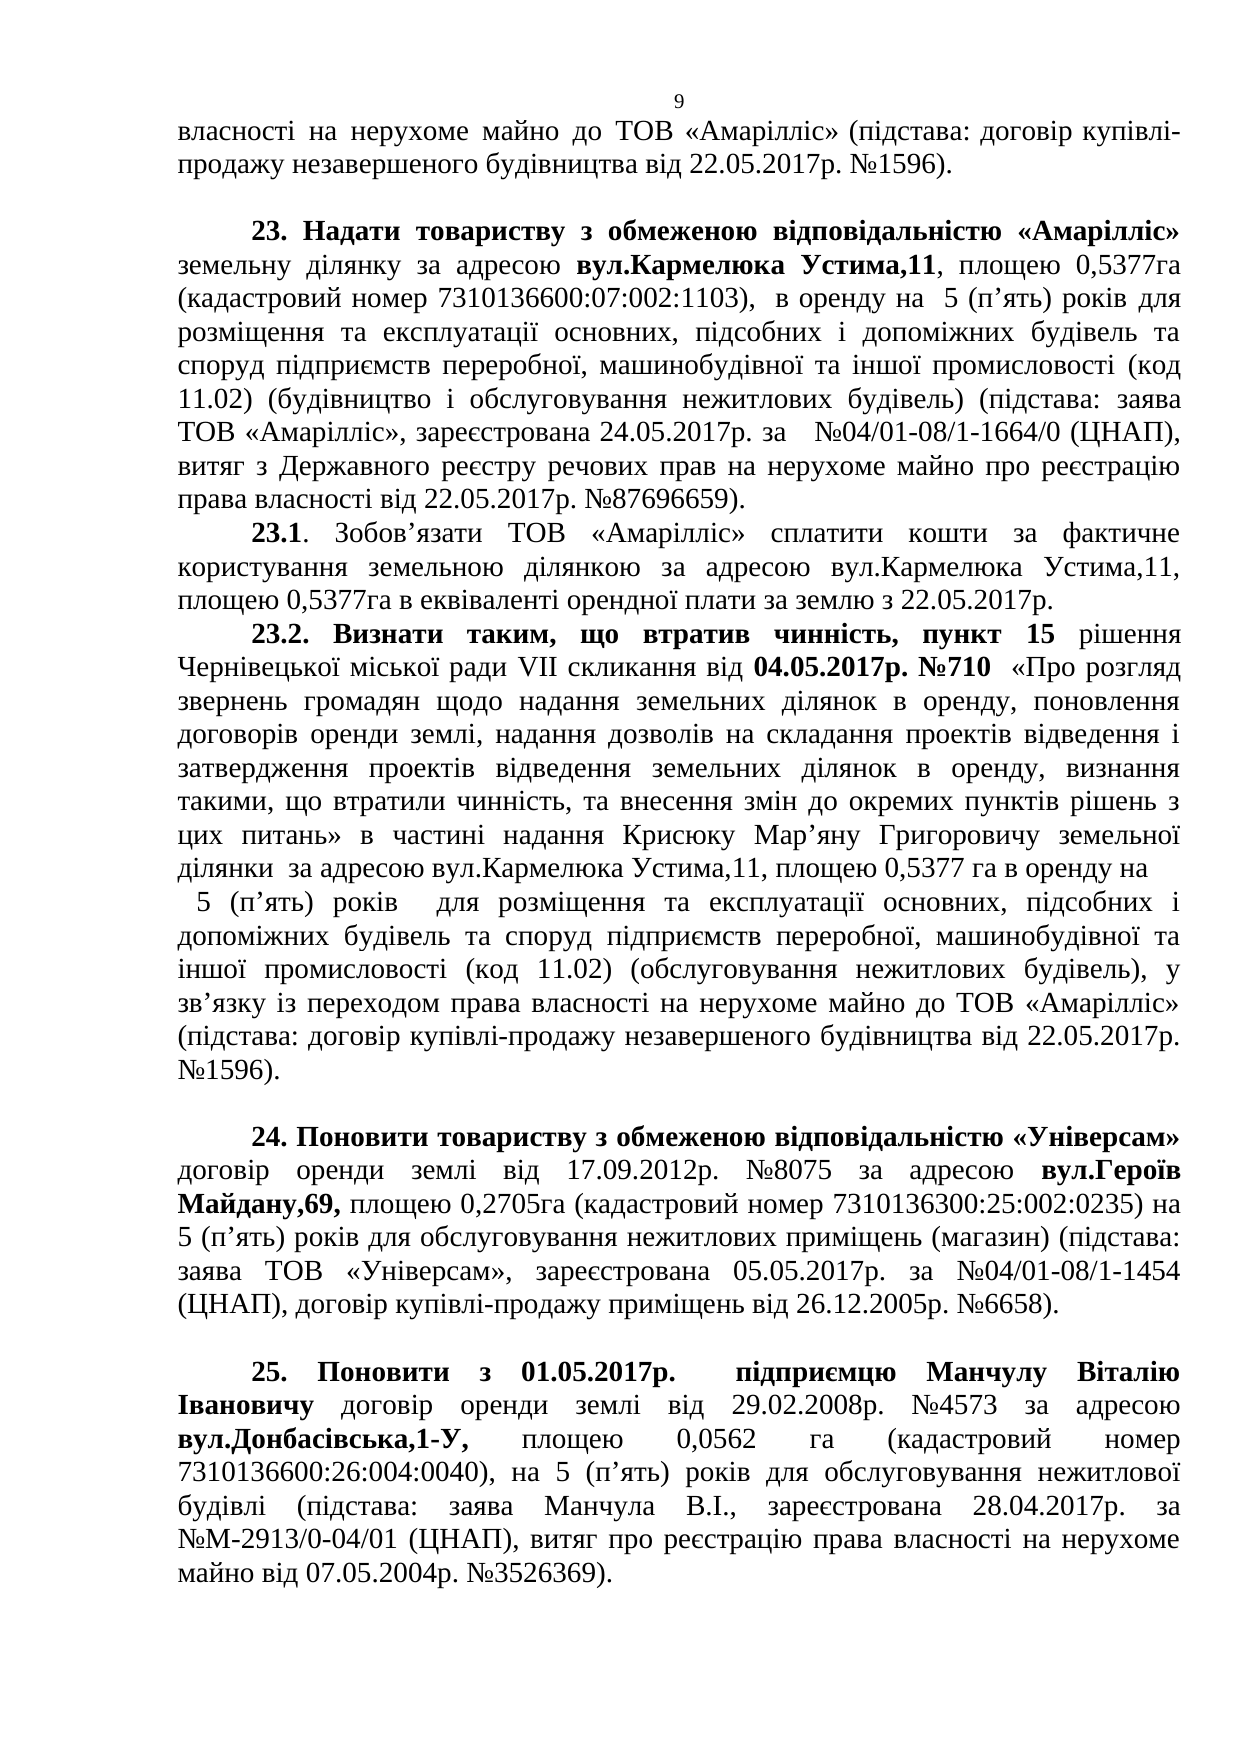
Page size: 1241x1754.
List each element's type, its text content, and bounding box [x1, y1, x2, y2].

text 23. Надати товариству з обмеженою відповідальністю «Амарілліс» земельну ділянку за адресою вул.Кармелюка Устима,11, площею 0,5377га (кадастровий номер 7310136600:07:002:1103), в оренду на 5 (п’ять) років для розміщення та експлуатації основних, підсобних і допоміжних будівель та споруд підприємств переробної, машинобудівної та іншої промисловості (код 11.02) (будівництво і обслуговування нежитлових будівель) (підстава: заява ТОВ «Амарілліс», зареєстрована 24.05.2017р. за №04/01-08/1-1664/0 (ЦНАП), витяг з Державного реєстру речових прав на нерухоме майно про реєстрацію права власності від 22.05.2017р. №87696659). [177, 213, 1181, 314]
text 23.1. Зобов’язати ТОВ «Амарілліс» сплатити кошти за фактичне користування земельною ділянкою за адресою вул.Кармелюка Устима,11, площею 0,5377га в еквіваленті орендної плати за землю з 22.05.2017р. [177, 515, 1181, 616]
text 23. Надати товариству з обмеженою відповідальністю «Амарілліс» земельну ділянку за адресою вул.Кармелюка Устима,11, площею 0,5377га (кадастровий номер 7310136600:07:002:1103), в оренду на 5 (п’ять) років для розміщення та експлуатації основних, підсобних і допоміжних будівель та споруд підприємств переробної, машинобудівної та іншої промисловості (код 11.02) (будівництво і обслуговування нежитлових будівель) (підстава: заява ТОВ «Амарілліс», зареєстрована 24.05.2017р. за №04/01-08/1-1664/0 (ЦНАП), витяг з Державного реєстру речових прав на нерухоме майно про реєстрацію права власності від 22.05.2017р. №87696659). [177, 347, 1181, 515]
text 5 (п’ять) років для розміщення та експлуатації основних, підсобних і допоміжних будівель та споруд підприємств переробної, машинобудівної та іншої промисловості (код 11.02) (обслуговування нежитлових будівель), у зв’язку із переходом права власності на нерухоме майно до ТОВ «Амарілліс» (підстава: договір купівлі-продажу незавершеного будівництва від 22.05.2017р. №1596). [177, 951, 1181, 1085]
text 25. Поновити з 01.05.2017р. підприємцю Манчулу Віталію Івановичу договір оренди землі від 29.02.2008р. №4573 за адресою вул.Донбасівська,1-У, площею 0,0562 га (кадастровий номер 7310136600:26:004:0040), на 5 (п’ять) років для обслуговування нежитлової будівлі (підстава: заява Манчула В.І., зареєстрована 28.04.2017р. за №М-2913/0-04/01 (ЦНАП), витяг про реєстрацію права власності на нерухоме майно від 07.05.2004р. №3526369). [177, 1354, 1181, 1588]
text 23.2. Визнати таким, що втратив чинність, пункт 15 рішення Чернівецької міської ради VІІ скликання від 04.05.2017р. №710 «Про розгляд звернень громадян щодо надання земельних ділянок в оренду, поновлення договорів оренди землі, надання дозволів на складання проектів відведення і затвердження проектів відведення земельних ділянок в оренду, визнання такими, що втратили чинність, та внесення змін до окремих пунктів рішень з цих питань» в частині надання Крисюку Мар’яну Григоровичу земельної ділянки за адресою вул.Кармелюка Устима,11, площею 0,5377 га в оренду на [177, 616, 1181, 884]
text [177, 113, 1181, 180]
text 24. Поновити товариству з обмеженою відповідальністю «Універсам» договір оренди землі від 17.09.2012р. №8075 за адресою вул.Героїв Майдану,69, площею 0,2705га (кадастровий номер 7310136300:25:002:0235) на 5 (п’ять) років для обслуговування нежитлових приміщень (магазин) (підстава: заява ТОВ «Універсам», зареєстрована 05.05.2017р. за №04/01-08/1-1454 (ЦНАП), договір купівлі-продажу приміщень від 26.12.2005р. №6658). [177, 1119, 1181, 1320]
